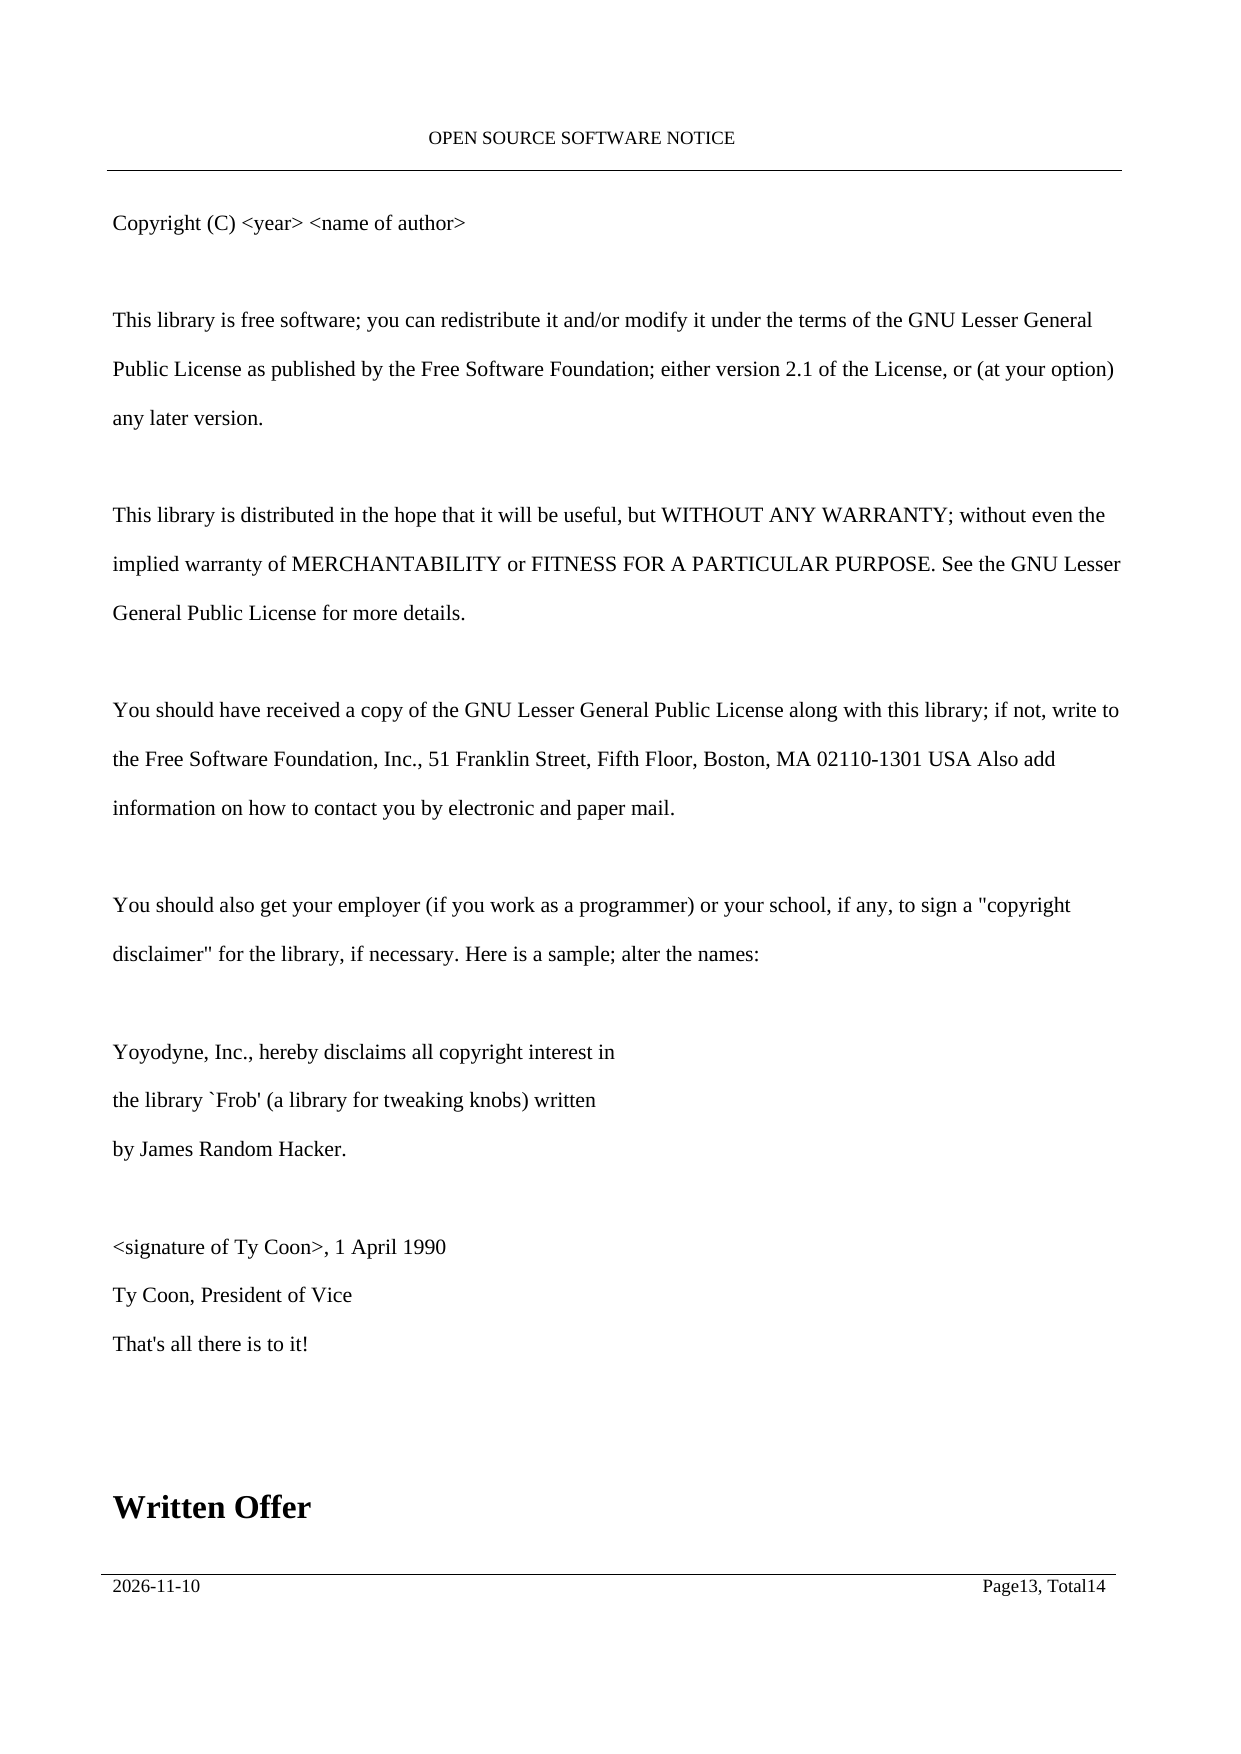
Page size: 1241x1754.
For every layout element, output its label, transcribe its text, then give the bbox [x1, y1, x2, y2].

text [112, 206, 1128, 1458]
text Written Offer [112, 1474, 1128, 1539]
